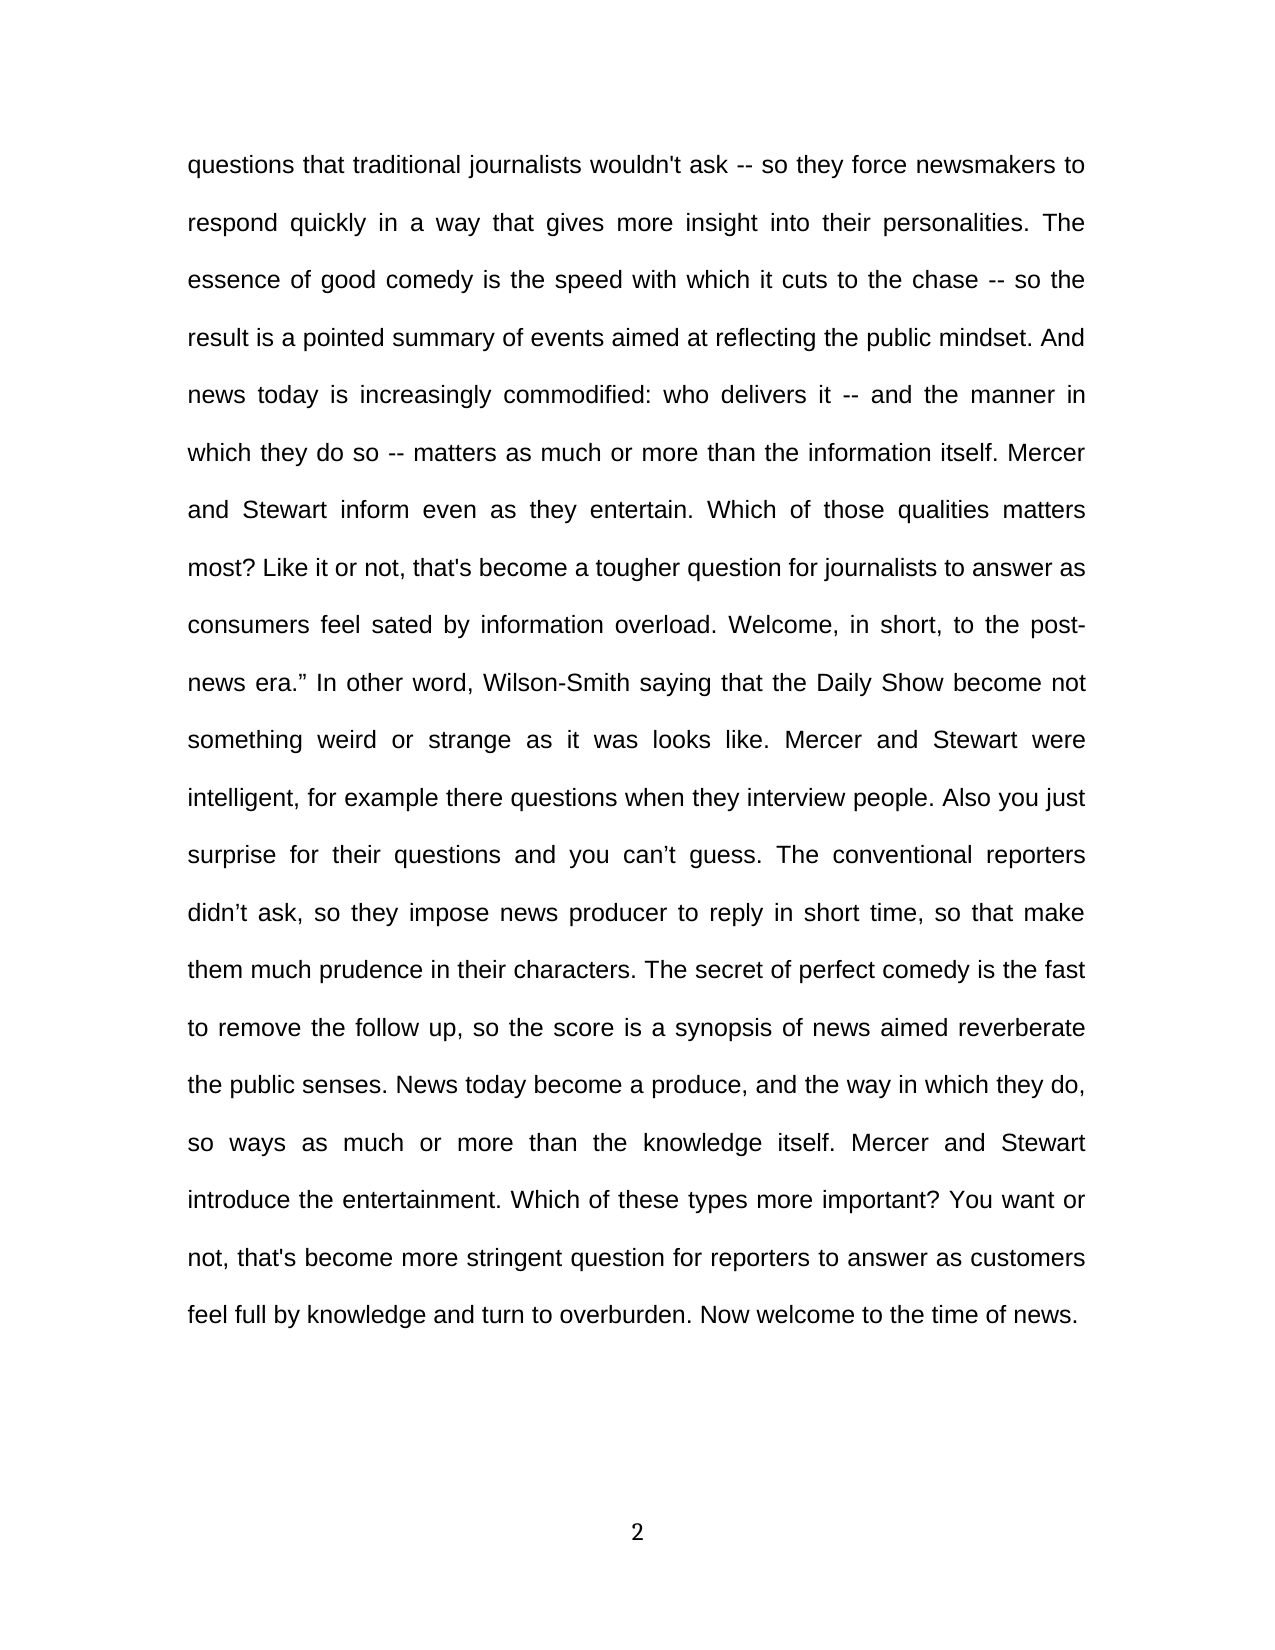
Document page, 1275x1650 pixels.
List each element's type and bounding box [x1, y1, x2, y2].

text [187, 150, 1087, 1329]
